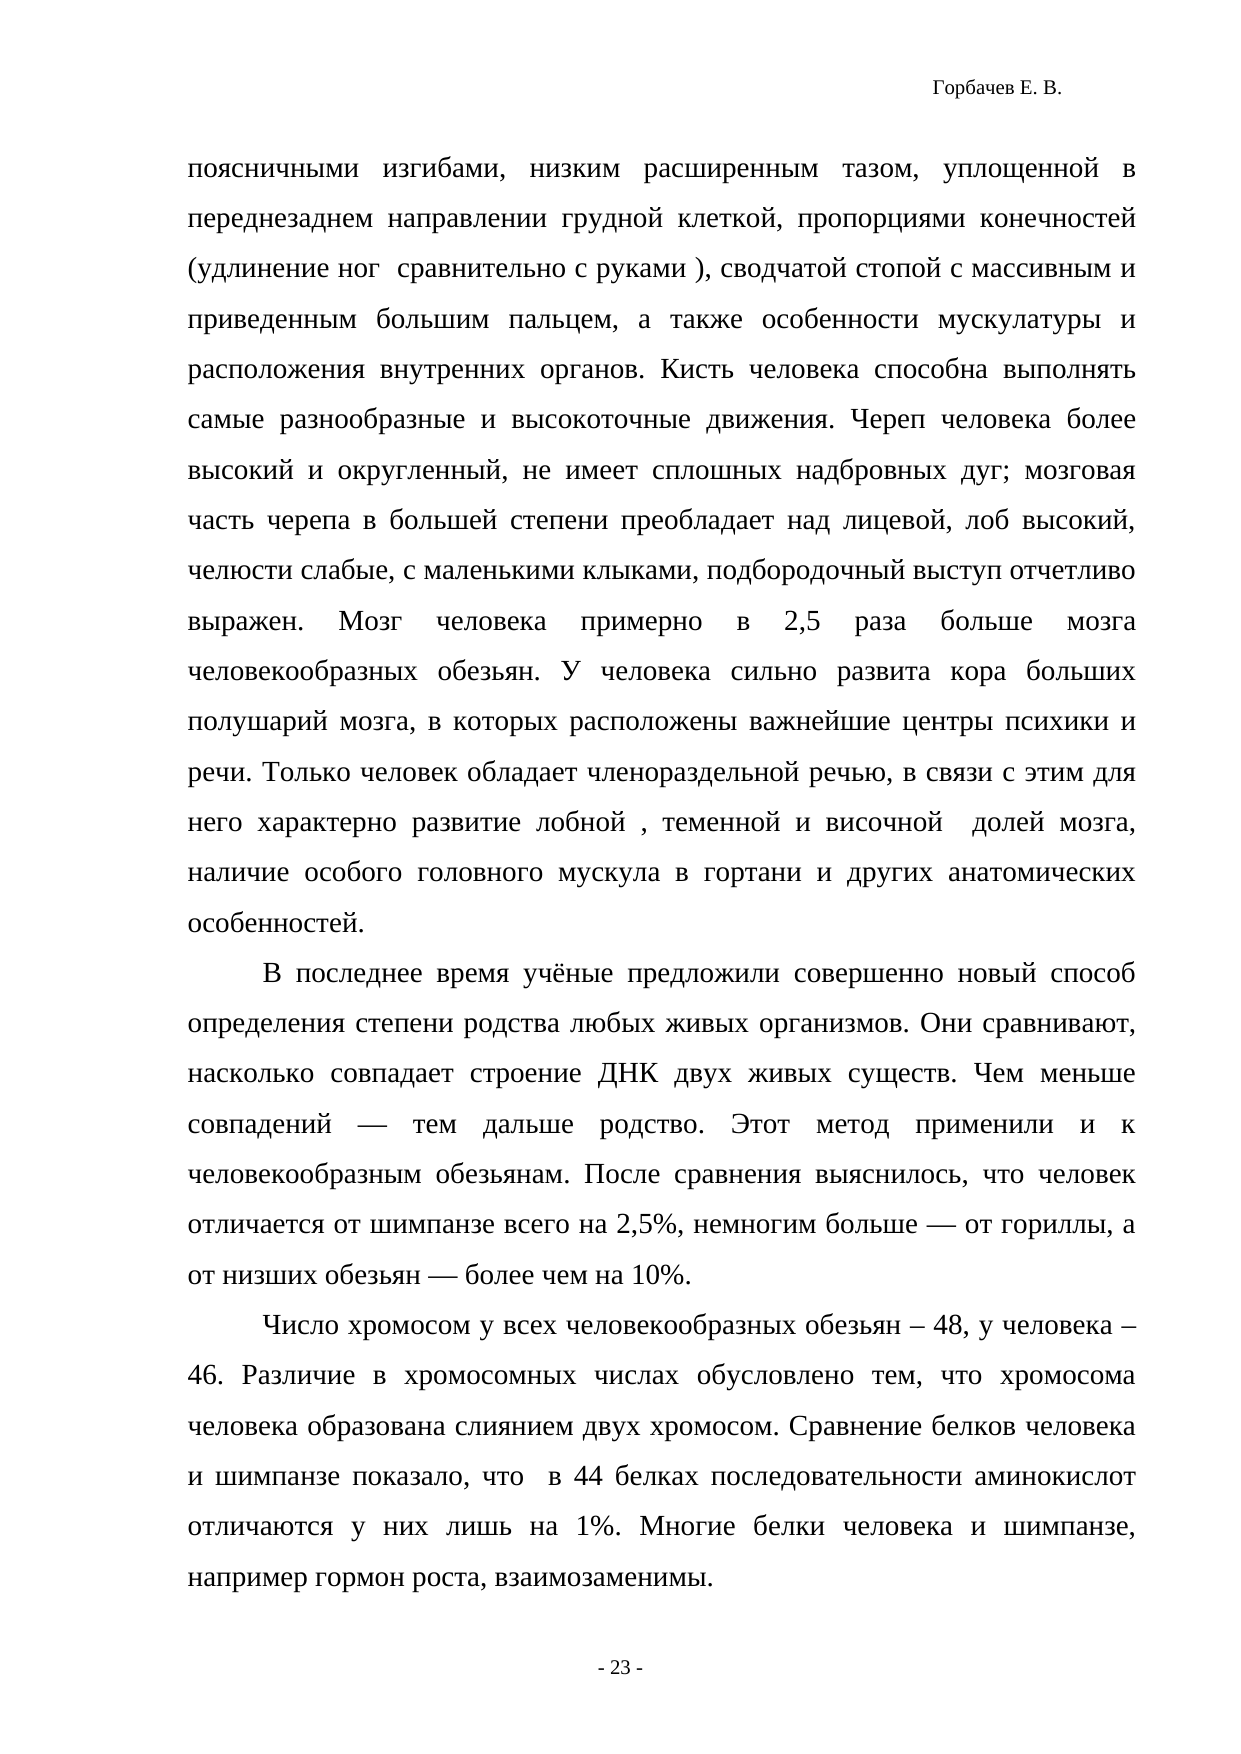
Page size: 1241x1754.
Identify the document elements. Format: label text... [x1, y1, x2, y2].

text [187, 150, 1137, 938]
text Число хромосом у всех человекообразных обезьян – 48, у человека – 46. Различие в хромосомных числах обусловлено тем, что хромосома человека образована слиянием двух хромосом. Сравнение белков человека и шимпанзе показало, что в 44 белках последовательности аминокислот отличаются у них лишь на 1%. Многие белки человека и шимпанзе, например гормон роста, взаимозаменимы. [187, 1307, 1137, 1592]
text В последнее время учёные предложили совершенно новый способ определения степени родства любых живых организмов. Они сравнивают, насколько совпадает строение ДНК двух живых существ. Чем меньше совпадений — тем дальше родство. Этот метод применили и к человекообразным обезьянам. После сравнения выяснилось, что человек отличается от шимпанзе всего на 2,5%, немногим больше — от гориллы, а от низших обезьян — более чем на 10%. [187, 955, 1137, 1290]
